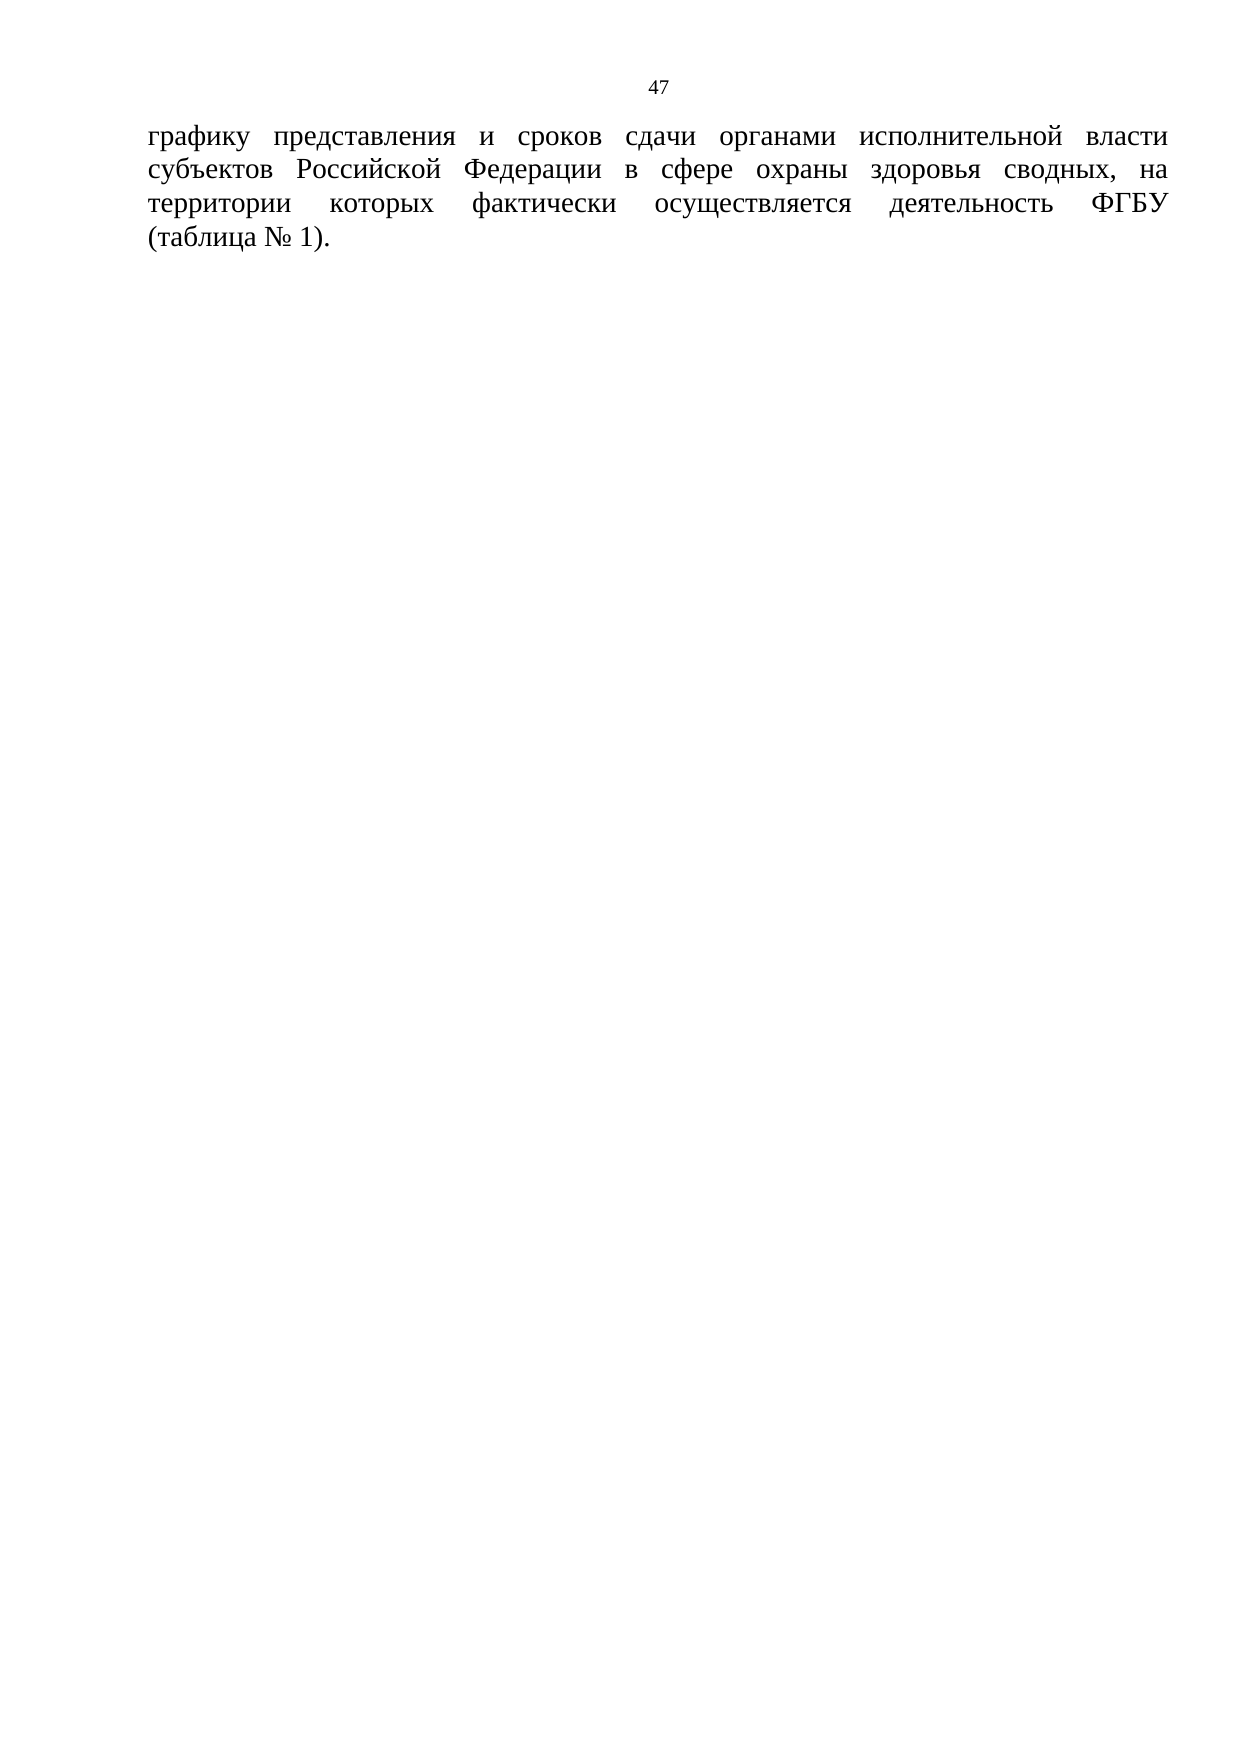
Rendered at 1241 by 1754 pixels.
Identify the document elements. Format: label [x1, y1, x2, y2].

text [148, 118, 1169, 252]
